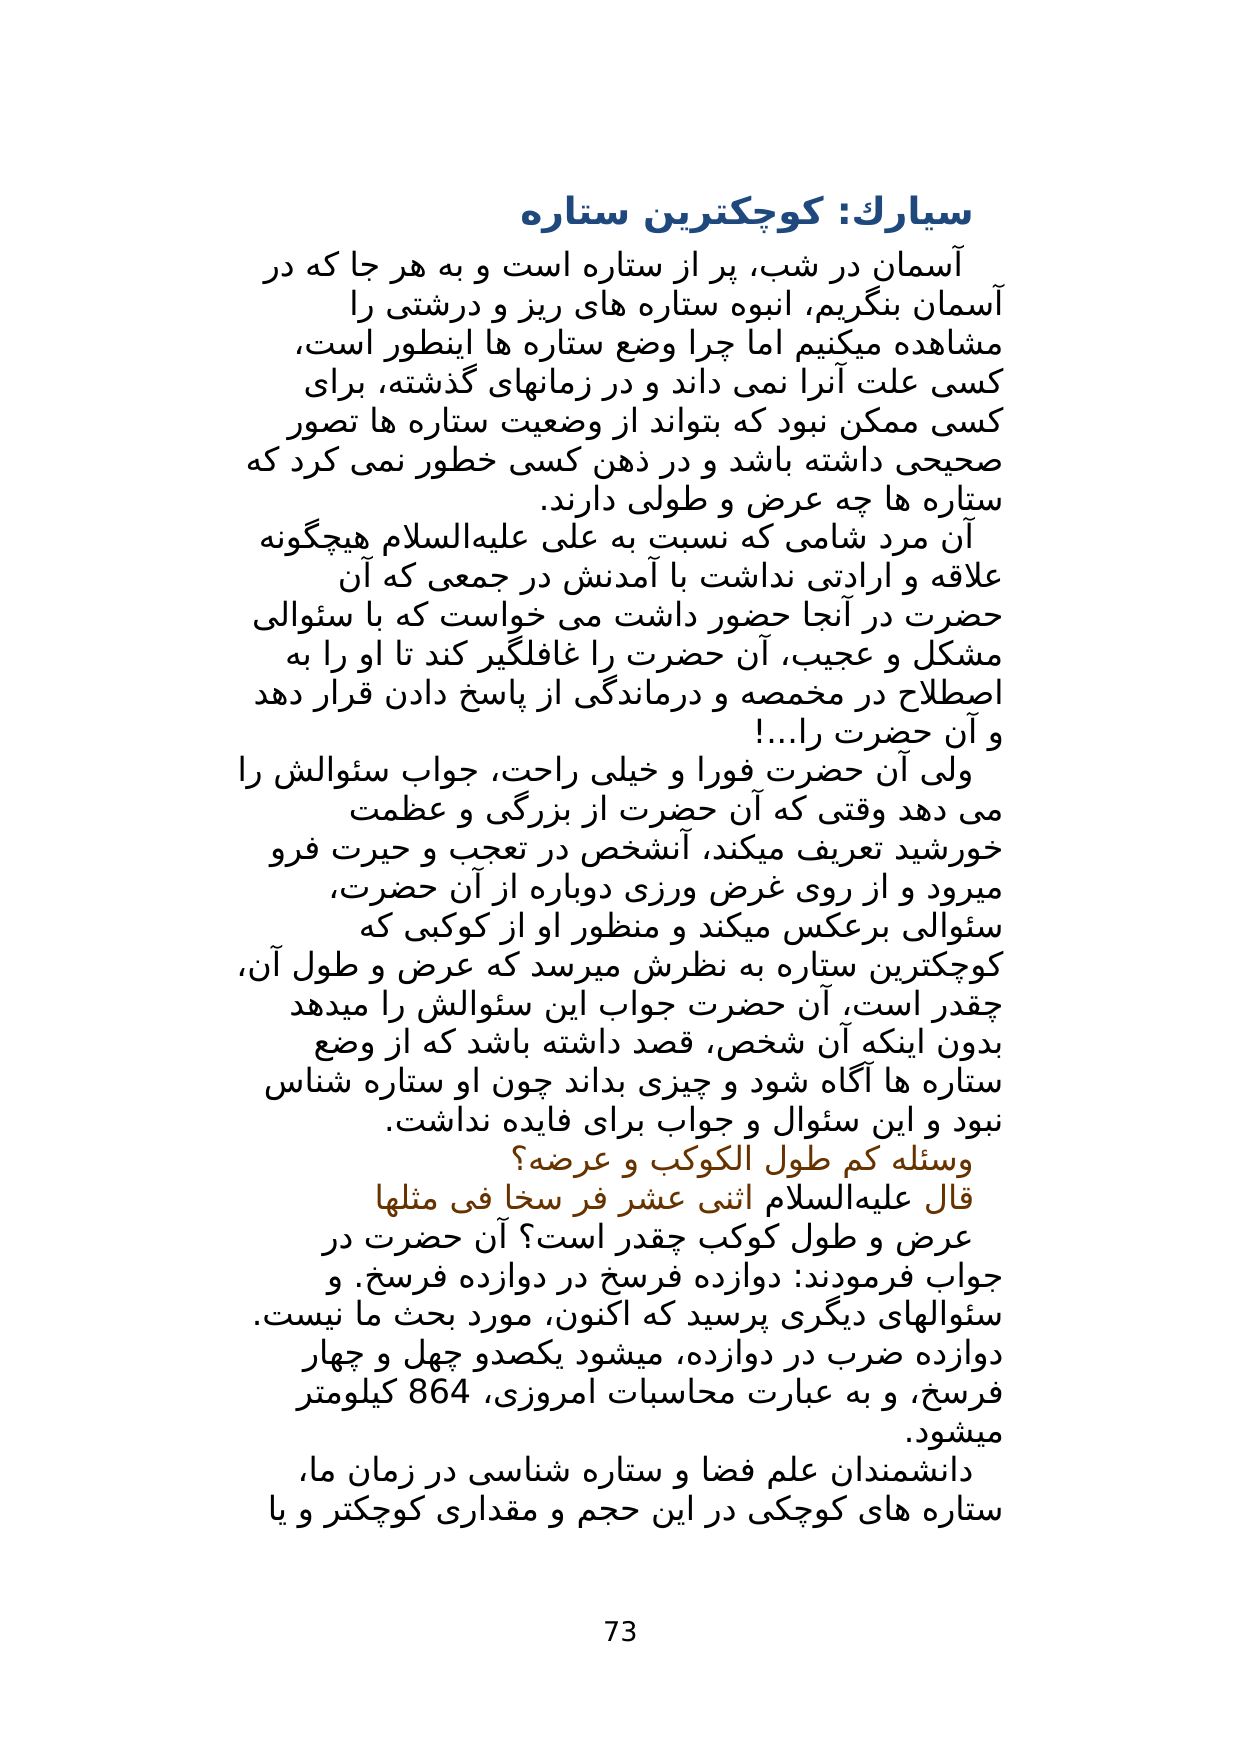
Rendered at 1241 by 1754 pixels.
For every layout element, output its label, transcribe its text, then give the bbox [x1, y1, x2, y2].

text عرض و طول كوكب چقدر است؟ آن حضرت در جواب فرمودند: دوازده فرسخ در دوازده فرسخ. و سئوالهاى ديگرى پرسيد كه اكنون، مورد بحث ما نيست. دوازده ضرب در دوازده، ميشود يكصدو چهل و چهار فرسخ، و به عبارت محاسبات امروزى، 864 كيلومتر ميشود. [236, 1217, 1004, 1450]
text آن مرد شامى كه نسبت به على عليه‌السلام هيچگونه علاقه و ارادتى نداشت با آمدنش در جمعى كه آن حضرت در آنجا حضور داشت مى خواست كه با سئوالى مشكل و عجيب، آن حضرت را غافلگير كند تا او را به اصطلاح در مخمصه و درماندگى از پاسخ دادن قرار دهد و آن حضرت را...! [236, 518, 1004, 751]
subtitle سيارك: كوچكترين ستاره [236, 190, 1004, 233]
text آسمان در شب، پر از ستاره است و به هر جا كه در آسمان بنگريم، انبوه ستاره هاى ريز و درشتى را مشاهده ميكنيم اما چرا وضع ستاره ها اينطور است، كسى علت آنرا نمى داند و در زمانهاى گذشته، براى كسى ممكن نبود كه بتواند از وضعيت ستاره ها تصور صحيحى داشته باشد و در ذهن كسى خطور نمى كرد كه ستاره ها چه عرض و طولى دارند. [236, 246, 1004, 518]
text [236, 1450, 1004, 1528]
text قال عليه‌السلام اثنى عشر فر سخا فى مثلها [236, 1178, 1004, 1217]
text وسئله كم طول الكوكب و عرضه؟ [236, 1139, 1004, 1178]
text ولى آن حضرت فورا و خيلى راحت، جواب سئوالش را مى دهد وقتى كه آن حضرت از بزرگى و عظمت خورشيد تعريف ميكند، آنشخص در تعجب و حيرت فرو ميرود و از روى غرض ورزى دوباره از آن حضرت، سئوالى برعكس ميكند و منظور او از كوكبى كه كوچكترين ستاره به نظرش ميرسد كه عرض و طول آن، چقدر است، آن حضرت جواب اين سئوالش را ميدهد بدون اينكه آن شخص، قصد داشته باشد كه از وضع ستاره ها آگاه شود و چيزى بداند چون او ستاره شناس نبود و اين سئوال و جواب براى فايده نداشت. [236, 751, 1004, 1139]
